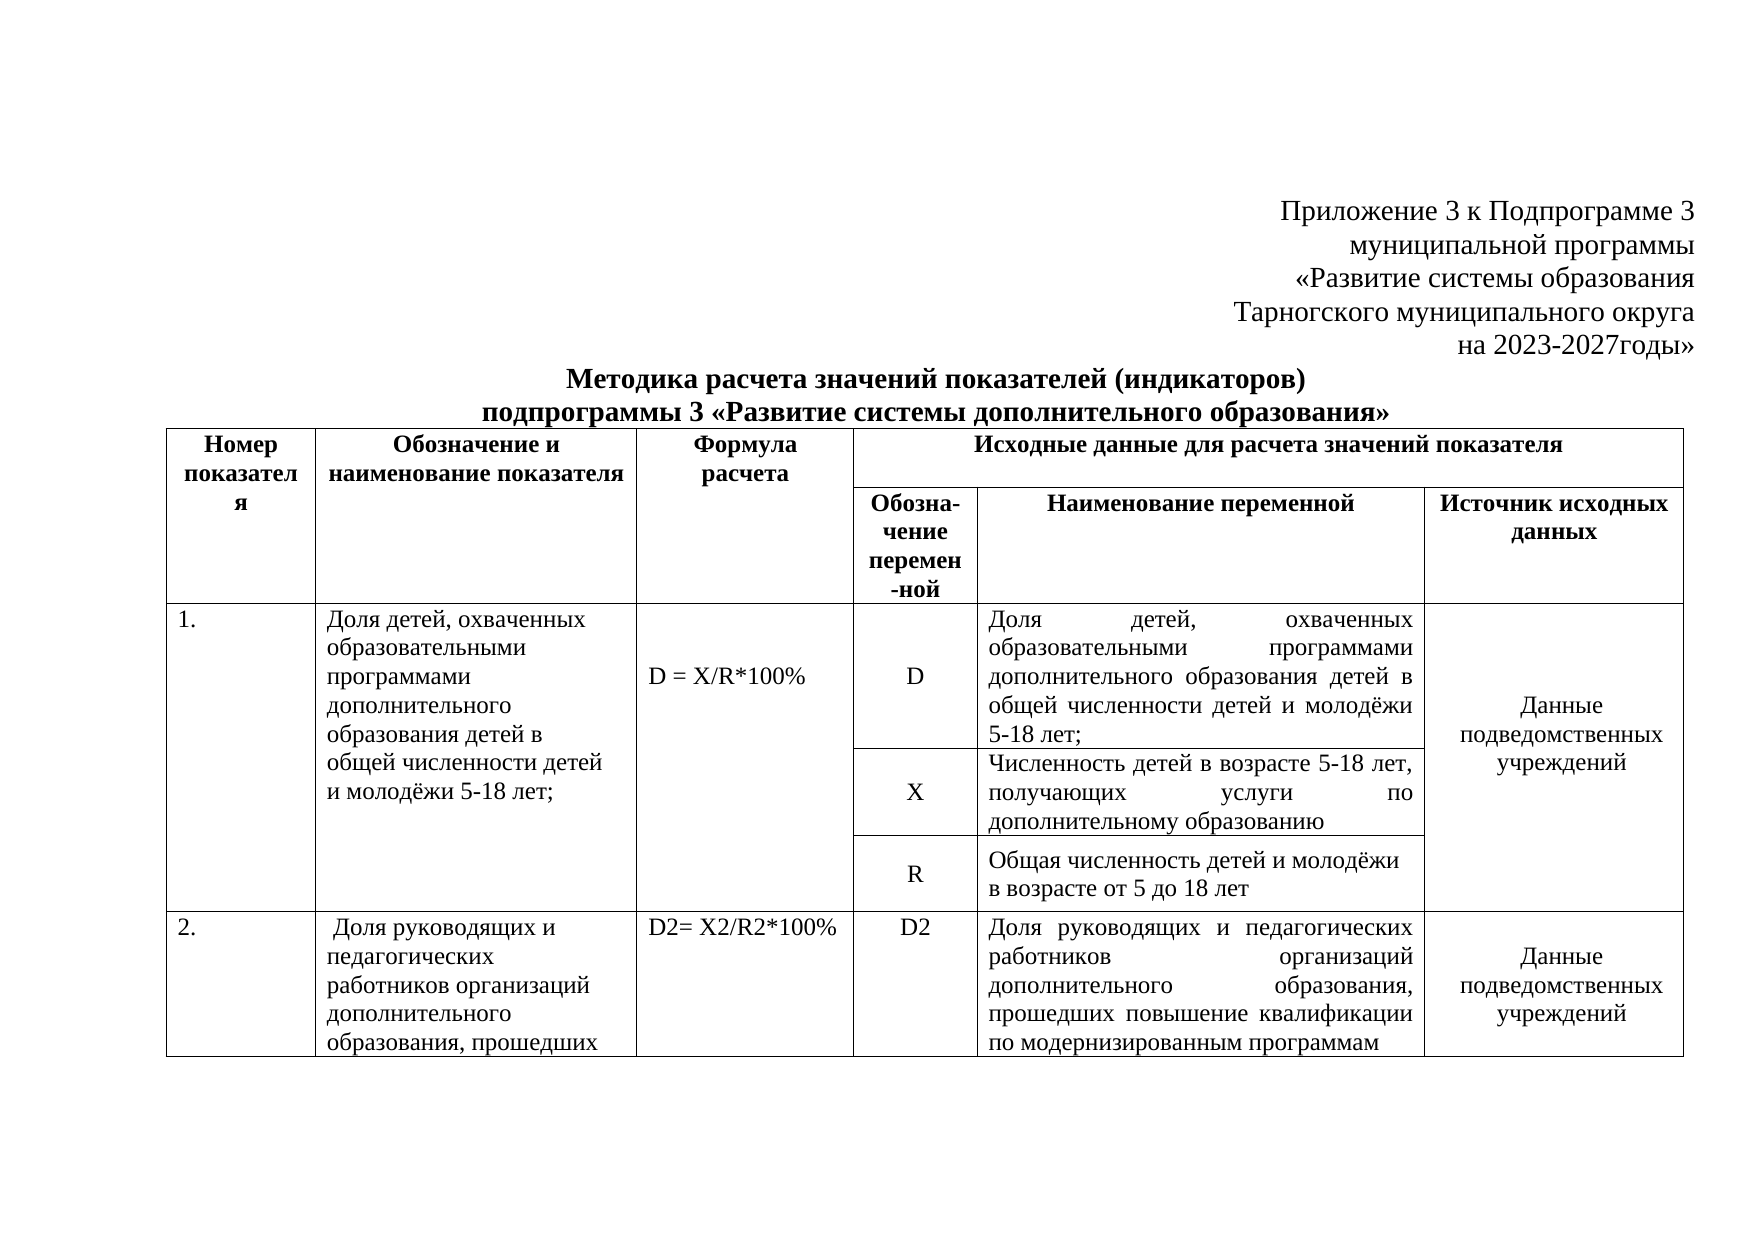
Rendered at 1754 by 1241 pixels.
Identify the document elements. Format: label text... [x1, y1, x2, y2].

table_cell Источник исходных данных [1425, 488, 1683, 603]
table_cell D = X/R*100% [637, 604, 853, 911]
table_cell Данные подведомственных учреждений [1425, 604, 1683, 911]
table_cell R [854, 836, 977, 911]
table_cell Обозна-чение перемен-ной [854, 488, 977, 603]
text подпрограммы 3 «Развитие системы дополнительного образования» [177, 394, 1695, 428]
text Методика расчета значений показателей (индикаторов) [177, 361, 1695, 394]
table_cell X [854, 749, 977, 835]
table_header Исходные данные для расчета значений показателя [854, 429, 1683, 487]
table_cell Общая численность детей и молодёжи в возрасте от 5 до 18 лет [978, 836, 1424, 911]
table_cell D [854, 604, 977, 747]
table_cell 1. [167, 604, 315, 911]
table_cell Доля детей, охваченных образовательными программами дополнительного образования детей в общей численности детей и молодёжи 5-18 лет; [978, 604, 1424, 747]
table_cell Доля детей, охваченных образовательными программами дополнительного образования детей в общей численности детей и молодёжи 5-18 лет; [316, 604, 636, 911]
text Тарногского муниципального округа [177, 294, 1695, 327]
table_header Обозначение и наименование показателя [316, 429, 636, 603]
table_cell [316, 912, 636, 1056]
table_cell Численность детей в возрасте 5-18 лет, получающих услуги по дополнительному образованию [978, 749, 1424, 835]
table_header Номер показателя [167, 429, 315, 603]
text «Развитие системы образования [177, 260, 1695, 294]
table_cell D2 [854, 912, 977, 1056]
text на 2023-2027годы» [177, 327, 1695, 361]
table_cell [1425, 912, 1683, 1056]
text Приложение 3 к Подпрограмме 3 [177, 193, 1695, 227]
text муниципальной программы [177, 227, 1695, 260]
table_cell D2= X2/R2*100% [637, 912, 853, 1056]
table_cell 2. [167, 912, 315, 1056]
table_cell Наименование переменной [978, 488, 1424, 603]
table_header Формула расчета [637, 429, 853, 603]
